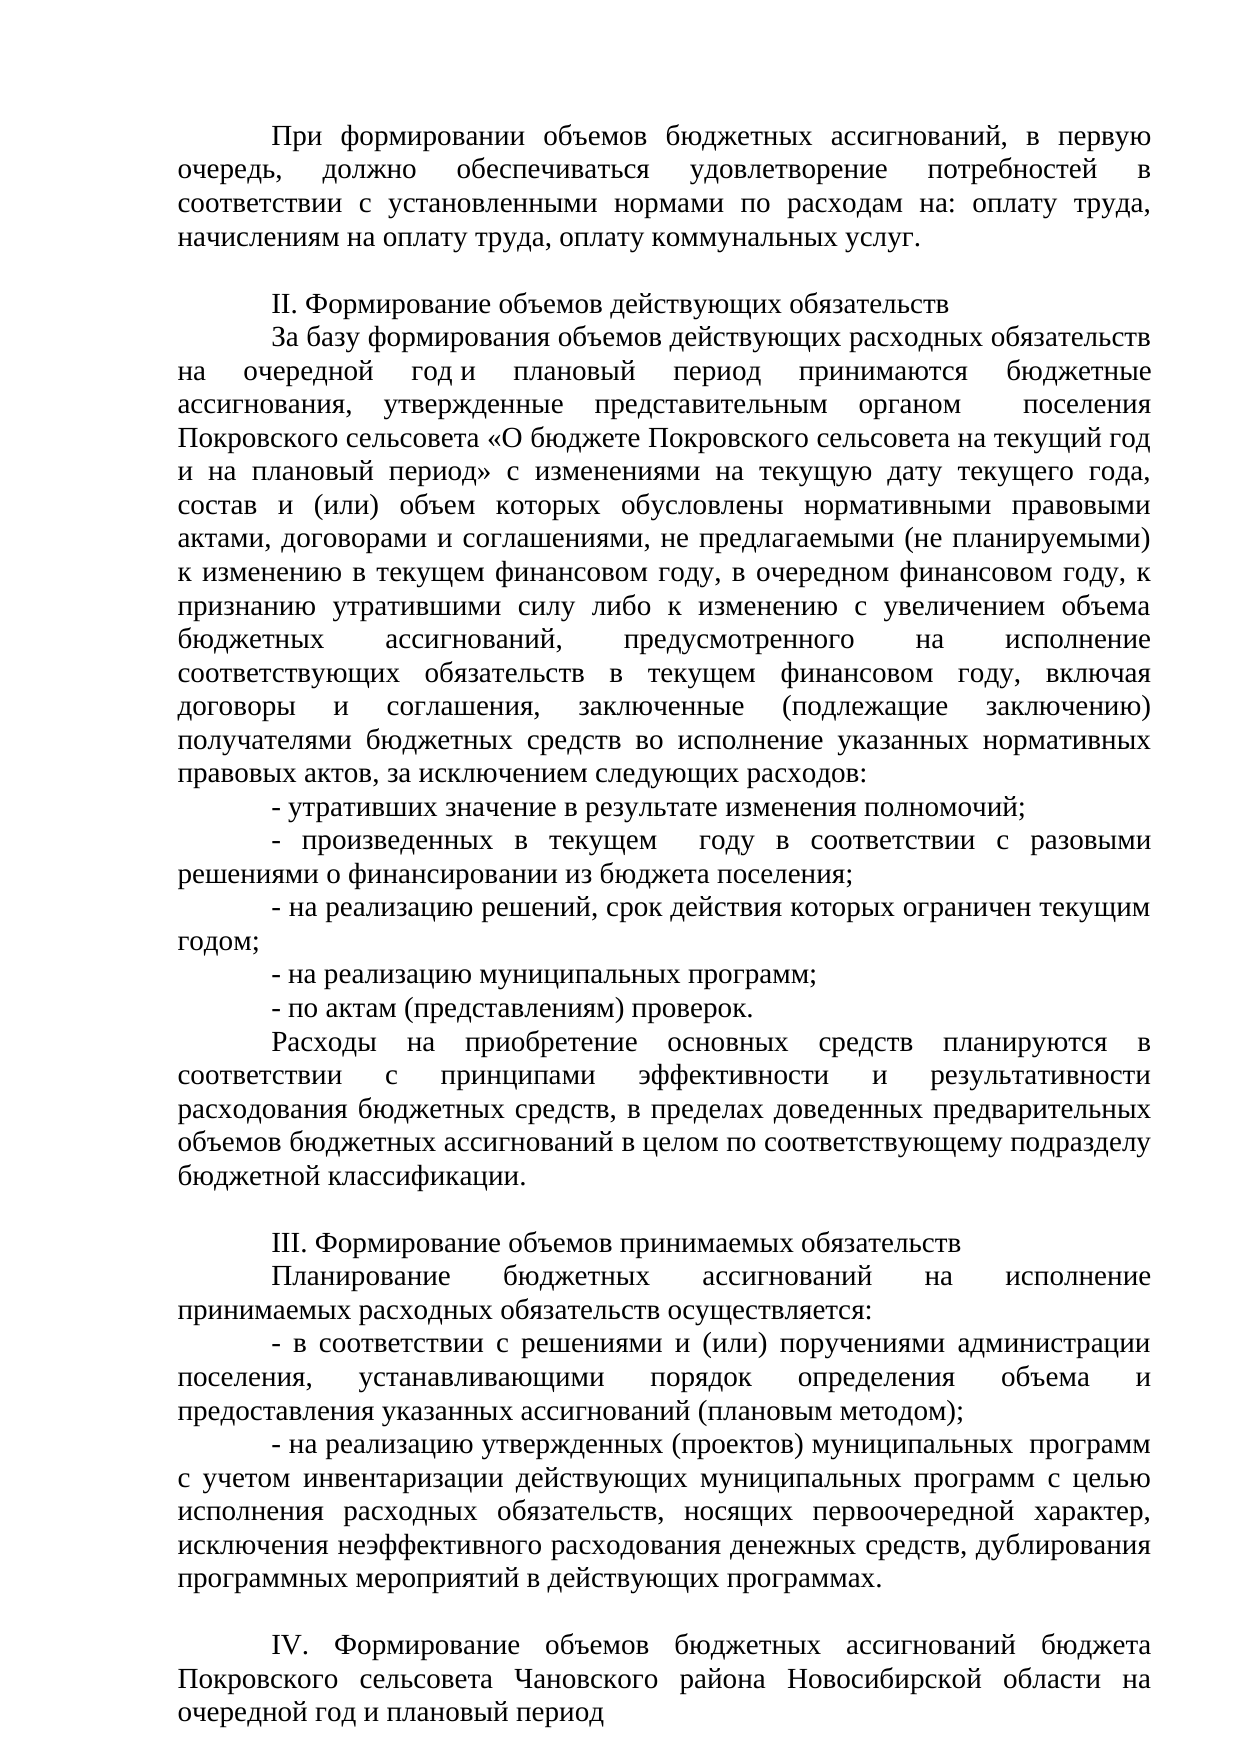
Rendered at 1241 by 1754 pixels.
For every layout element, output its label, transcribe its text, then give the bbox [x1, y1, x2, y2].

text - на реализацию муниципальных программ; [177, 957, 1152, 990]
text - утративших значение в результате изменения полномочий; [177, 789, 1152, 822]
text Расходы на приобретение основных средств планируются в соответствии с принципами эффективности и результативности расходования бюджетных средств, в пределах доведенных предварительных объемов бюджетных ассигнований в целом по соответствующему подразделу бюджетной классификации. [177, 1024, 1152, 1191]
text IV. Формирование объемов бюджетных ассигнований бюджета Покровского сельсовета Чановского района Новосибирской области на очередной год и плановый период [177, 1627, 1152, 1728]
text - на реализацию решений, срок действия которых ограничен текущим годом; [177, 889, 1152, 957]
text - на реализацию утвержденных (проектов) муниципальных программ с учетом инвентаризации действующих муниципальных программ с целью исполнения расходных обязательств, носящих первоочередной характер, исключения неэффективного расходования денежных средств, дублирования программных мероприятий в действующих программах. [177, 1426, 1152, 1594]
text Планирование бюджетных ассигнований на исполнение принимаемых расходных обязательств осуществляется: [177, 1258, 1152, 1326]
text III. Формирование объемов принимаемых обязательств [177, 1225, 1152, 1258]
text - в соответствии с решениями и (или) поручениями администрации поселения, устанавливающими порядок определения объема и предоставления указанных ассигнований (плановым методом); [177, 1326, 1152, 1426]
text За базу формирования объемов действующих расходных обязательств на очередной год и плановый период принимаются бюджетные ассигнования, утвержденные представительным органом поселения Покровского сельсовета «О бюджете Покровского сельсовета на текущий год и на плановый период» с изменениями на текущую дату текущего года, состав и (или) объем которых обусловлены нормативными правовыми актами, договорами и соглашениями, не предлагаемыми (не планируемыми) к изменению в текущем финансовом году, в очередном финансовом году, к признанию утратившими силу либо к изменению с увеличением объема бюджетных ассигнований, предусмотренного на исполнение соответствующих обязательств в текущем финансовом году, включая договоры и соглашения, заключенные (подлежащие заключению) получателями бюджетных средств во исполнение указанных нормативных правовых актов, за исключением следующих расходов: [177, 319, 1152, 789]
text При формировании объемов бюджетных ассигнований, в первую очередь, должно обеспечиваться удовлетворение потребностей в соответствии с установленными нормами по расходам на: оплату труда, начислениям на оплату труда, оплату коммунальных услуг. [177, 118, 1152, 252]
text II. Формирование объемов действующих обязательств [177, 286, 1152, 319]
text - по актам (представлениям) проверок. [177, 990, 1152, 1024]
text - произведенных в текущем году в соответствии с разовыми решениями о финансировании из бюджета поселения; [177, 822, 1152, 889]
